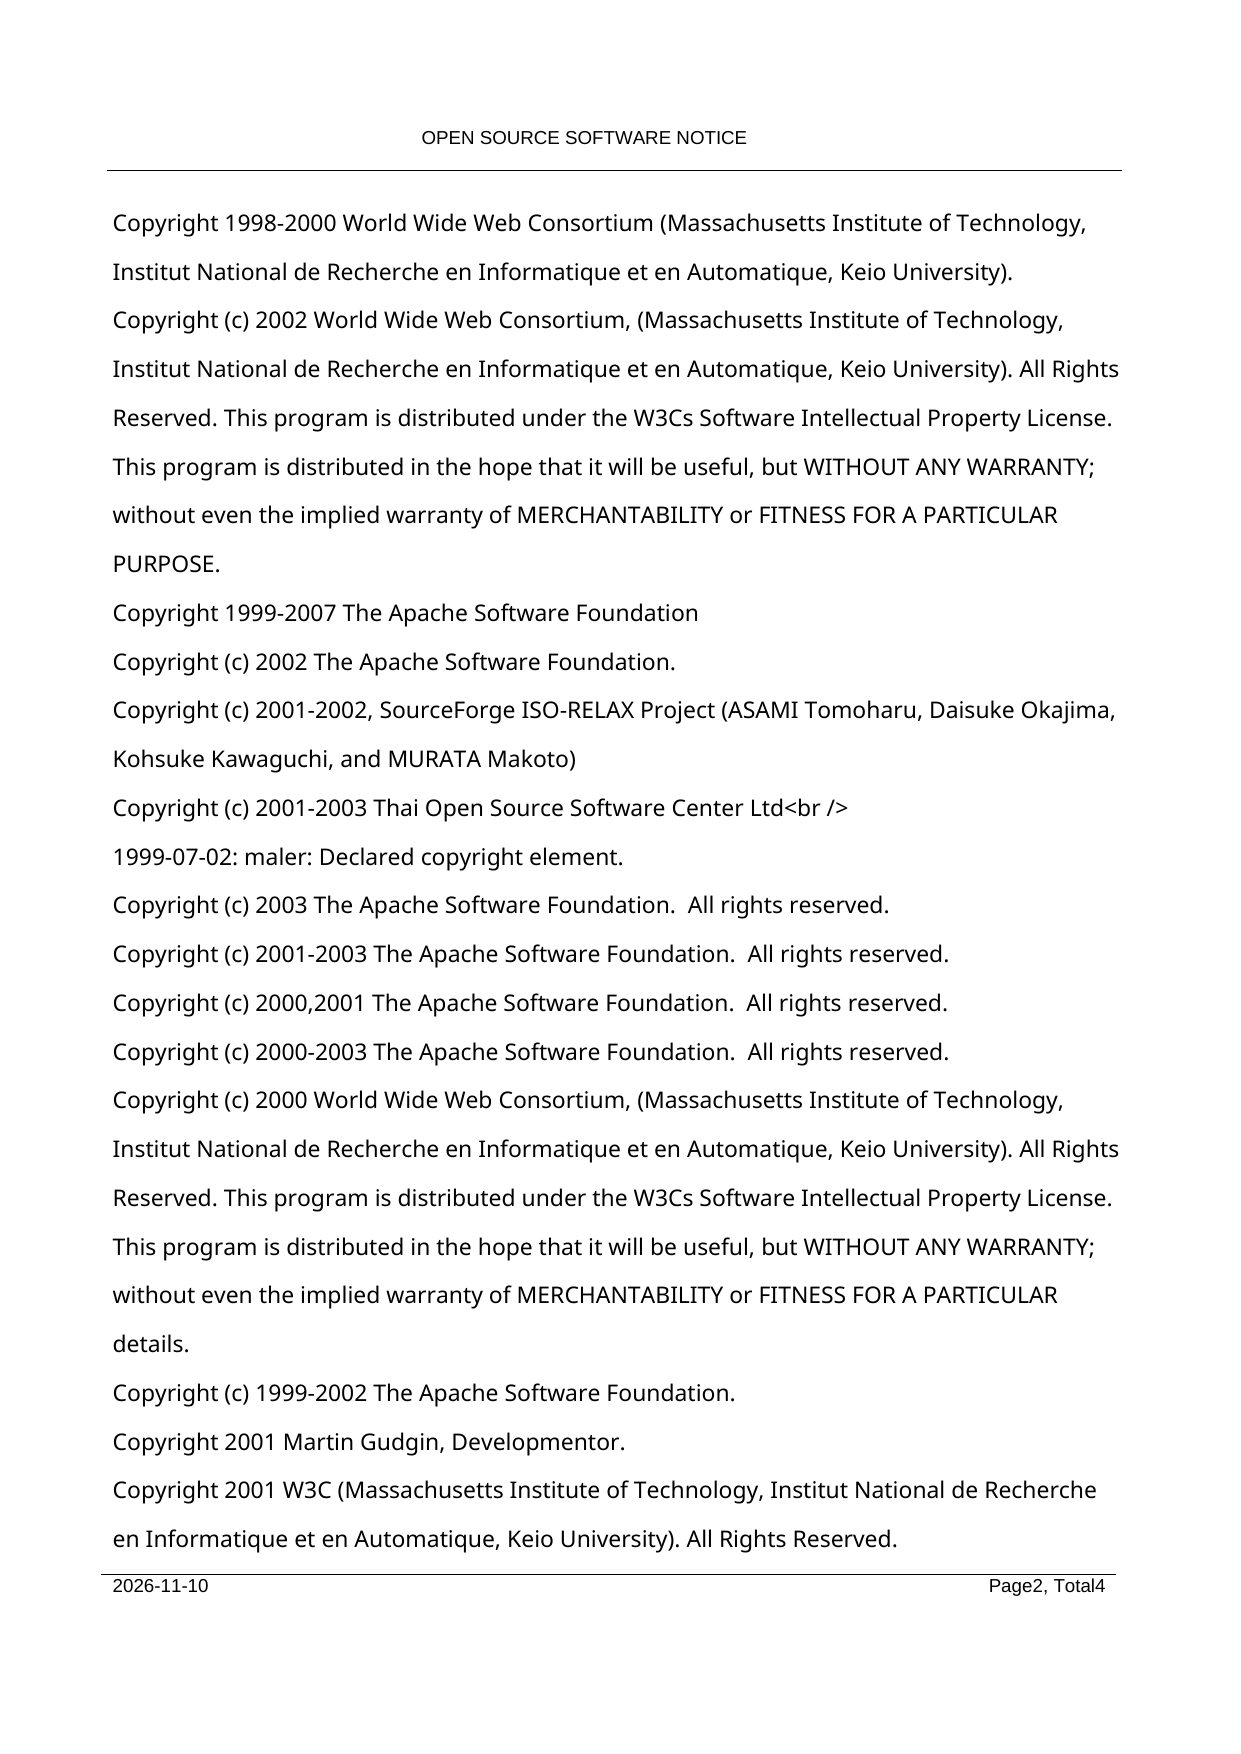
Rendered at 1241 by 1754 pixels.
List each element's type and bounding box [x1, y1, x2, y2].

text [112, 206, 1128, 1555]
